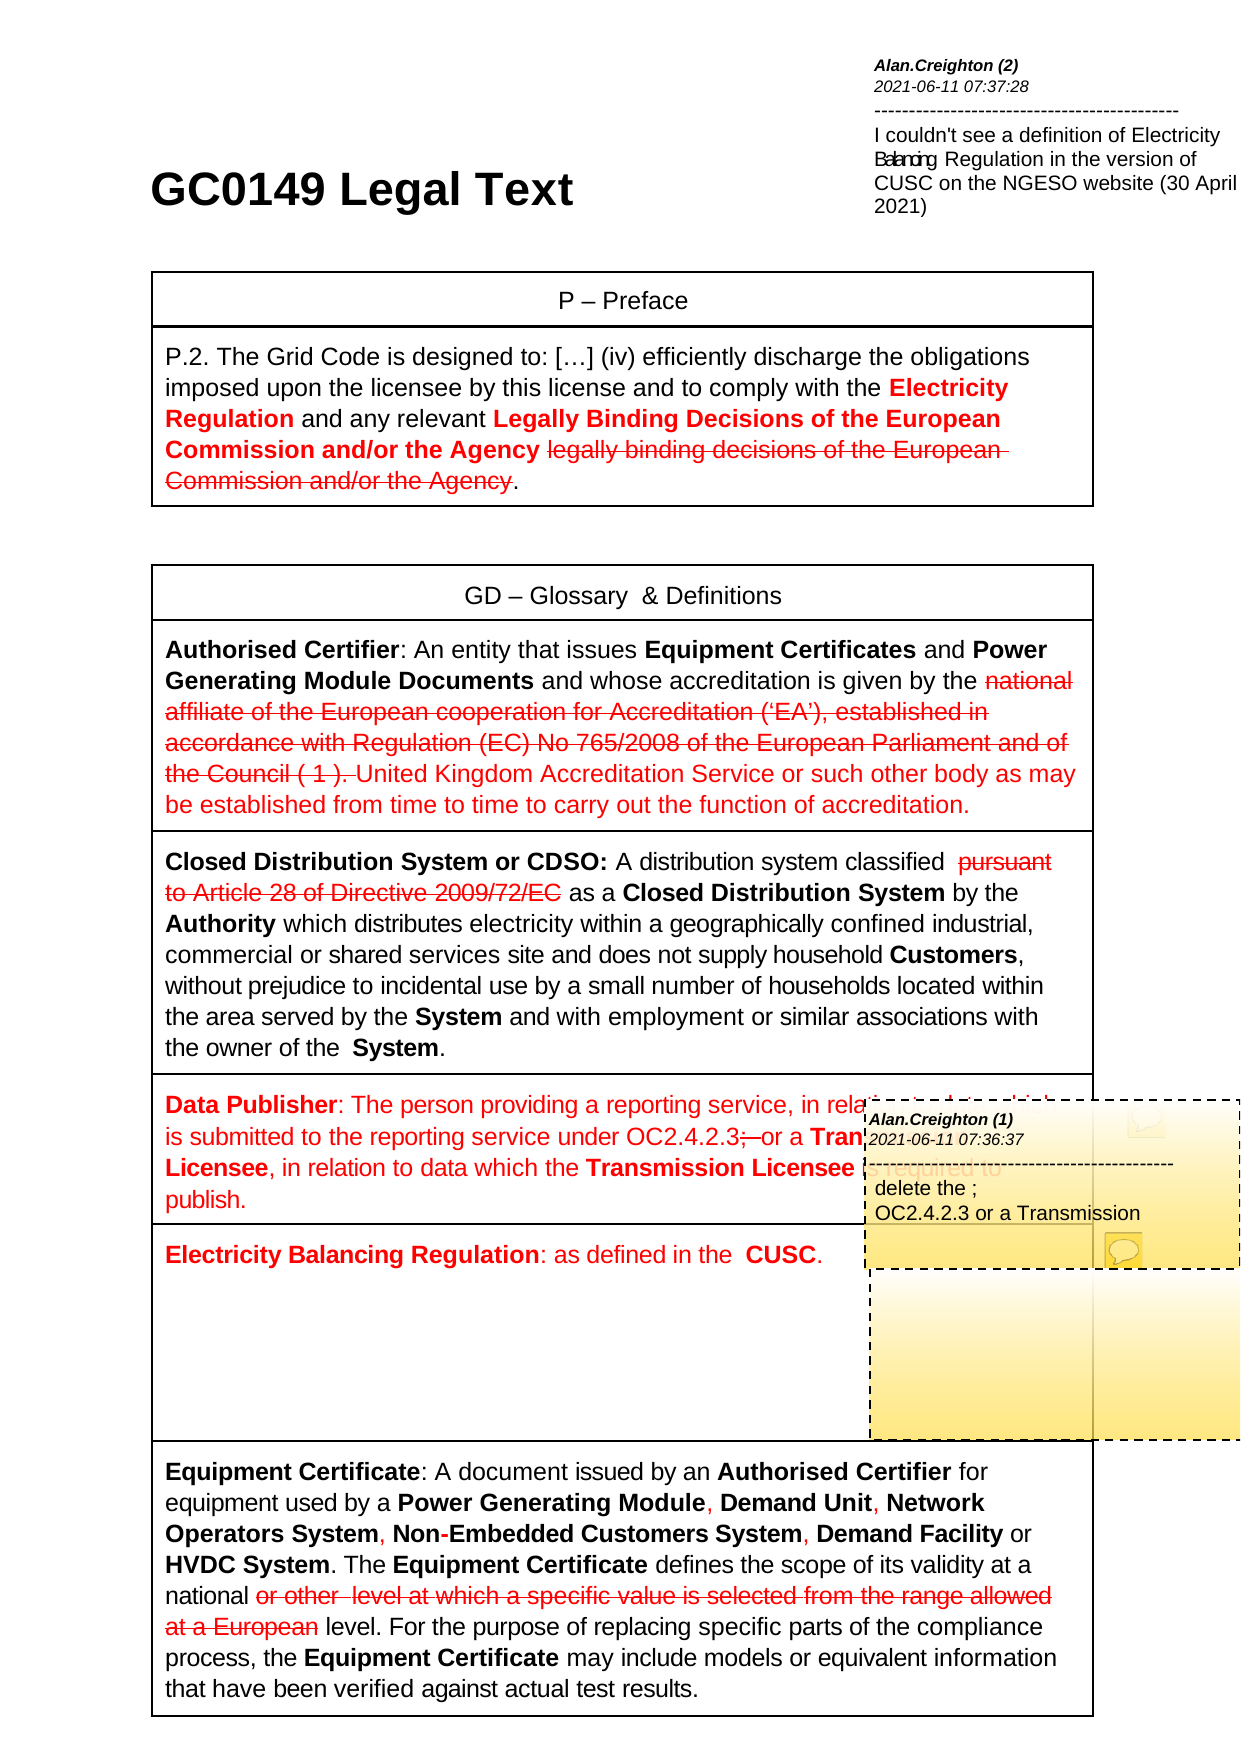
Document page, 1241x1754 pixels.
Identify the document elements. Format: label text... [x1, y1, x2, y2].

table_cell Equipment Certificate: A document issued by an Authorised Certifier for equipment used by a Power Generating Module, Demand Unit, Network Operators System, Non-Embedded Customers System, Demand Facility or HVDC System. The Equipment Certificate defines the scope of its validity at a national or other level at which a specific value is selected from the range allowed at a European level. For the purpose of replacing specific parts of the compliance process, the Equipment Certificate may include models or equivalent information that have been verified against actual test results. [153, 1442, 1092, 1715]
table_header P – Preface [153, 273, 1092, 325]
table_cell P.2. The Grid Code is designed to: […] (iv) efficiently discharge the obligations imposed upon the licensee by this license and to comply with the Electricity Regulation and any relevant Legally Binding Decisions of the European Commission and/or the Agency legally binding decisions of the European Commission and/or the Agency. [153, 328, 1092, 505]
table_cell Authorised Certifier: An entity that issues Equipment Certificates and Power Generating Module Documents and whose accreditation is given by the national affiliate of the European cooperation for Accreditation (‘EA’), established in accordance with Regulation (EC) No 765/2008 of the European Parliament and of the Council ( 1 ). United Kingdom Accreditation Service or such other body as may be established from time to time to carry out the function of accreditation. [153, 621, 1092, 830]
text GC0149 Legal Text [150, 162, 1236, 216]
table_cell Electricity Balancing Regulation: as defined in the CUSC. [153, 1225, 869, 1440]
table_header GD – Glossary & Definitions [153, 566, 1092, 618]
table_cell Data Publisher: The person providing a reporting service, in relation to data which is submitted to the reporting service under OC2.4.2.3; or a Transmission Licensee, in relation to data which the Transmission Licensee is required to publish. [153, 1075, 1092, 1223]
table_cell Closed Distribution System or CDSO: A distribution system classified pursuant to Article 28 of Directive 2009/72/EC as a Closed Distribution System by the Authority which distributes electricity within a geographically confined industrial, commercial or shared services site and does not supply household Customers, without prejudice to incidental use by a small number of households located within the area served by the System and with employment or similar associations with the owner of the System. [153, 832, 1092, 1073]
